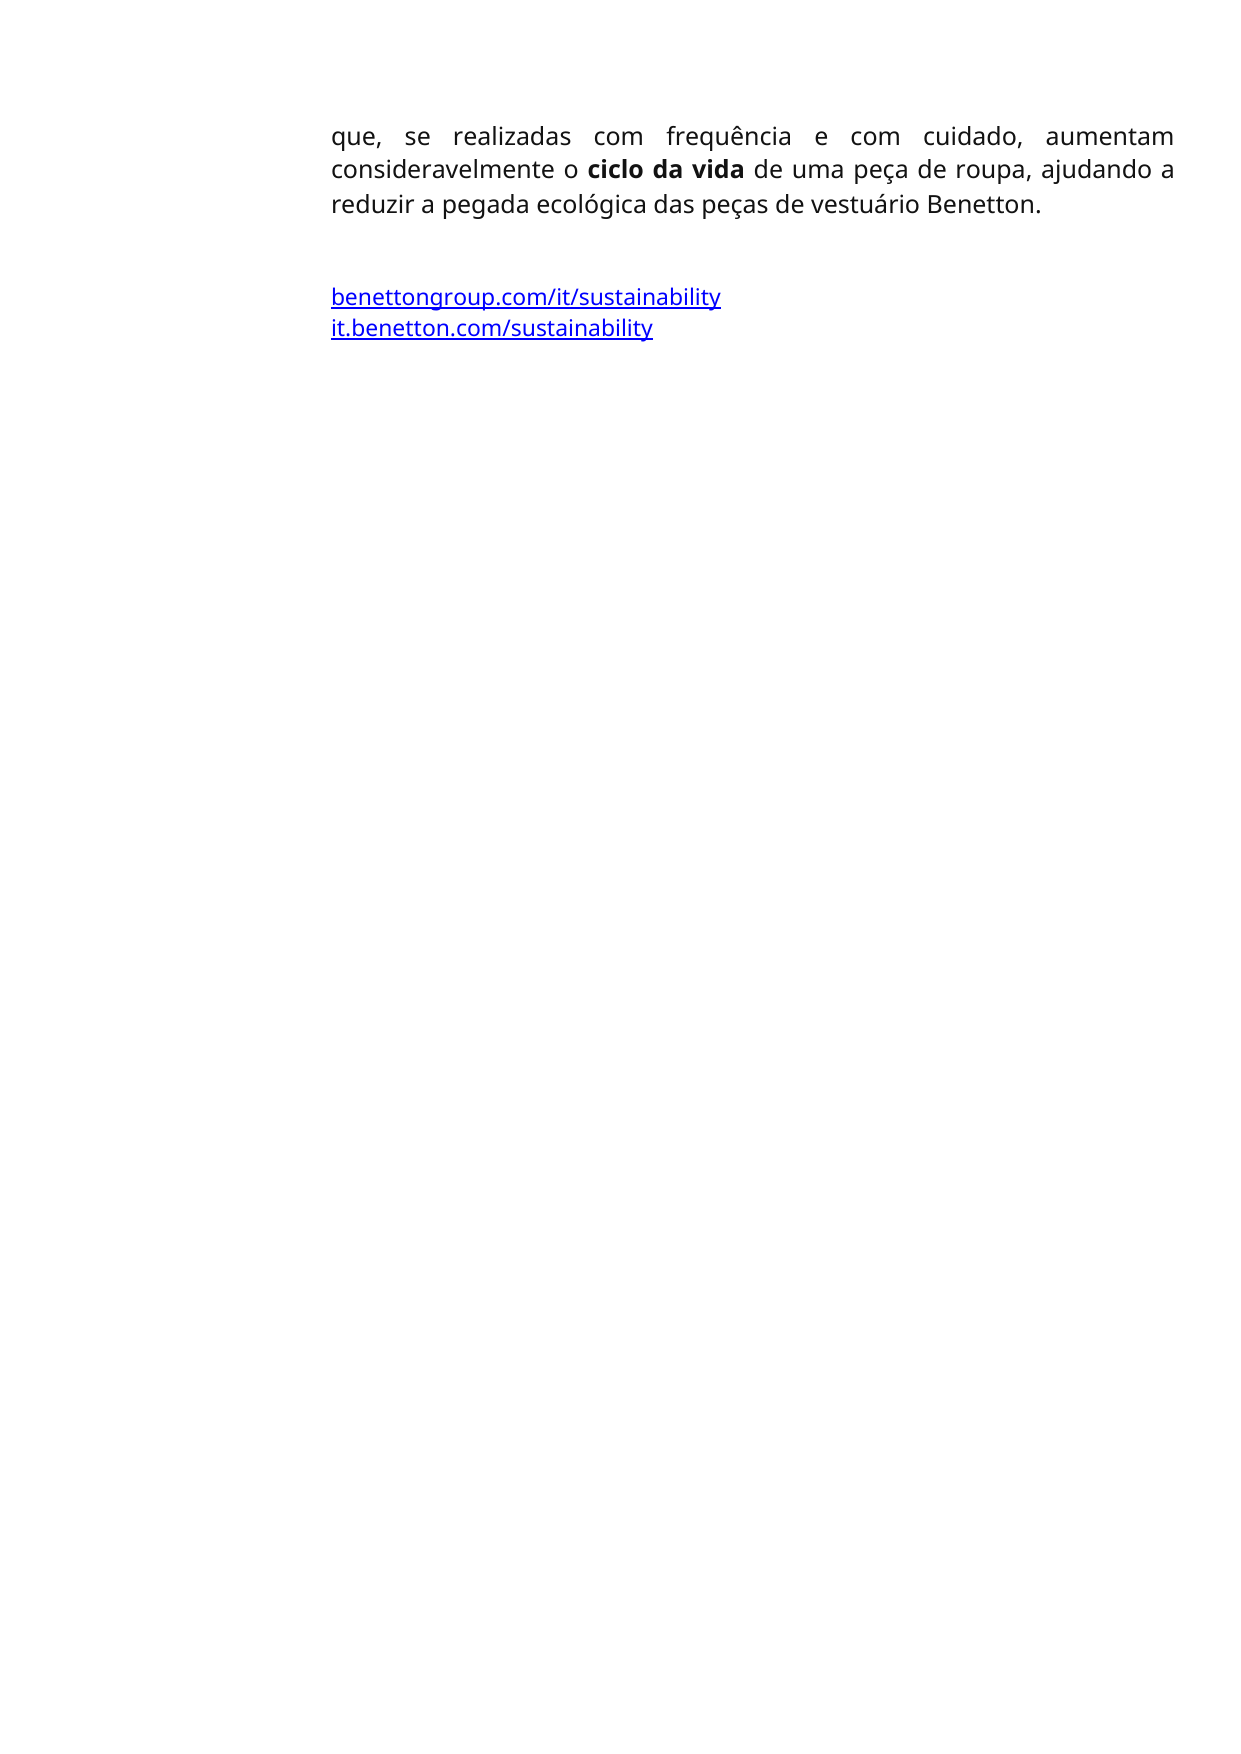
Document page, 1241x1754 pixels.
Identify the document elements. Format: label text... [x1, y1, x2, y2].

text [331, 118, 1175, 220]
text it.benetton.com/sustainability [331, 312, 1175, 343]
text benettongroup.com/it/sustainability [331, 281, 1175, 312]
